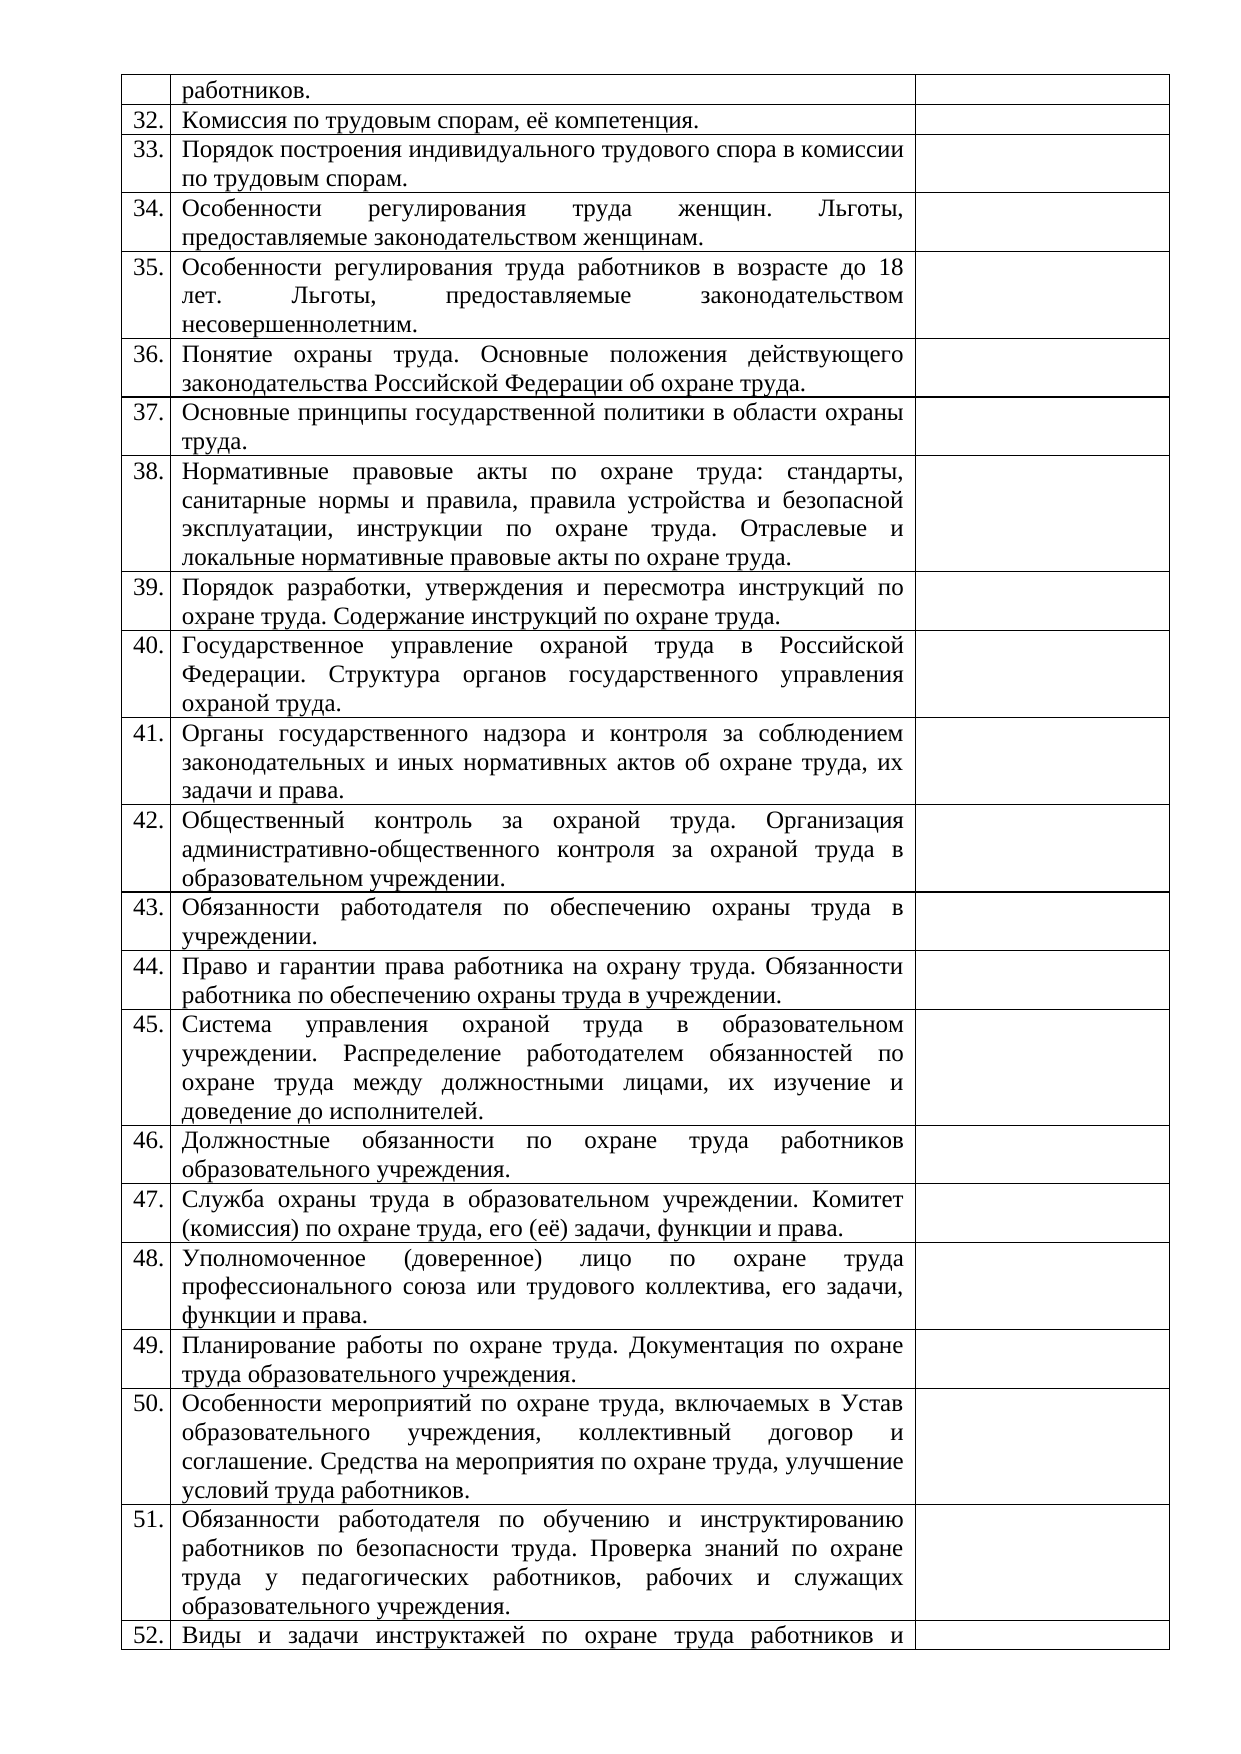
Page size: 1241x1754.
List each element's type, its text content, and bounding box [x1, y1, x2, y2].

table_cell [122, 193, 170, 251]
table_cell [916, 893, 1169, 950]
table_cell [916, 135, 1169, 192]
table_cell [916, 105, 1169, 133]
table_cell [122, 398, 170, 455]
table_cell [916, 805, 1169, 891]
table_cell [122, 456, 170, 571]
table_cell [916, 1126, 1169, 1183]
table_cell [122, 1184, 170, 1242]
table_cell [122, 951, 170, 1008]
table_cell Порядок разработки, утверждения и пересмотра инструкций по охране труда. Содержание инструкций по охране труда. [171, 572, 915, 629]
table_cell [916, 1010, 1169, 1124]
table_cell [122, 1010, 170, 1124]
table_cell Система управления охраной труда в образовательном учреждении. Распределение работодателем обязанностей по охране труда между должностными лицами, их изучение и доведение до исполнителей. [171, 1010, 915, 1124]
table_cell [916, 456, 1169, 571]
table_cell [916, 1621, 1169, 1649]
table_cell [171, 1621, 915, 1649]
table_cell [122, 1126, 170, 1183]
table_cell [916, 1243, 1169, 1329]
table_cell [916, 339, 1169, 396]
table_cell Обязанности работодателя по обучению и инструктированию работников по безопасности труда. Проверка знаний по охране труда у педагогических работников, рабочих и служащих образовательного учреждения. [171, 1505, 915, 1619]
table_cell [122, 1621, 170, 1649]
table_cell [916, 718, 1169, 804]
table_cell Нормативные правовые акты по охране труда: стандарты, санитарные нормы и правила, правила устройства и безопасной эксплуатации, инструкции по охране труда. Отраслевые и локальные нормативные правовые акты по охране труда. [171, 456, 915, 571]
table_cell [916, 951, 1169, 1008]
table_cell [916, 193, 1169, 251]
table_cell [916, 1184, 1169, 1242]
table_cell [171, 75, 915, 104]
table_cell [916, 398, 1169, 455]
table_cell Комиссия по трудовым спорам, её компетенция. [171, 105, 915, 133]
table_cell Общественный контроль за охраной труда. Организация административно-общественного контроля за охраной труда в образовательном учреждении. [171, 805, 915, 891]
table_cell [916, 252, 1169, 338]
table_cell [122, 75, 170, 104]
table_cell [916, 631, 1169, 717]
table_cell [122, 105, 170, 133]
table_cell [122, 1243, 170, 1329]
table_cell Обязанности работодателя по обеспечению охраны труда в учреждении. [171, 893, 915, 950]
table_cell [916, 75, 1169, 104]
table_cell [122, 1389, 170, 1503]
table_cell Особенности мероприятий по охране труда, включаемых в Устав образовательного учреждения, коллективный договор и соглашение. Средства на мероприятия по охране труда, улучшение условий труда работников. [171, 1389, 915, 1503]
table_cell Должностные обязанности по охране труда работников образовательного учреждения. [171, 1126, 915, 1183]
table_cell [122, 631, 170, 717]
table_cell Органы государственного надзора и контроля за соблюдением законодательных и иных нормативных актов об охране труда, их задачи и права. [171, 718, 915, 804]
table_cell [122, 1505, 170, 1619]
table_cell [916, 1505, 1169, 1619]
table_cell [122, 339, 170, 396]
table_cell [122, 805, 170, 891]
table_cell Служба охраны труда в образовательном учреждении. Комитет (комиссия) по охране труда, его (её) задачи, функции и права. [171, 1184, 915, 1242]
table_cell [122, 893, 170, 950]
table_cell Государственное управление охраной труда в Российской Федерации. Структура органов государственного управления охраной труда. [171, 631, 915, 717]
table_cell Особенности регулирования труда работников в возрасте до 18 лет. Льготы, предоставляемые законодательством несовершеннолетним. [171, 252, 915, 338]
table_cell [122, 135, 170, 192]
table_cell [916, 1389, 1169, 1503]
table_cell Порядок построения индивидуального трудового спора в комиссии по трудовым спорам. [171, 135, 915, 192]
table_cell Основные принципы государственной политики в области охраны труда. [171, 398, 915, 455]
table_cell [122, 252, 170, 338]
table_cell [916, 1330, 1169, 1387]
table_cell [916, 572, 1169, 629]
table_cell [122, 572, 170, 629]
table_cell Понятие охраны труда. Основные положения действующего законодательства Российской Федерации об охране труда. [171, 339, 915, 396]
table_cell Планирование работы по охране труда. Документация по охране труда образовательного учреждения. [171, 1330, 915, 1387]
table_cell Особенности регулирования труда женщин. Льготы, предоставляемые законодательством женщинам. [171, 193, 915, 251]
table_cell [122, 1330, 170, 1387]
table_cell Уполномоченное (доверенное) лицо по охране труда профессионального союза или трудового коллектива, его задачи, функции и права. [171, 1243, 915, 1329]
table_cell [122, 718, 170, 804]
table_cell Право и гарантии права работника на охрану труда. Обязанности работника по обеспечению охраны труда в учреждении. [171, 951, 915, 1008]
